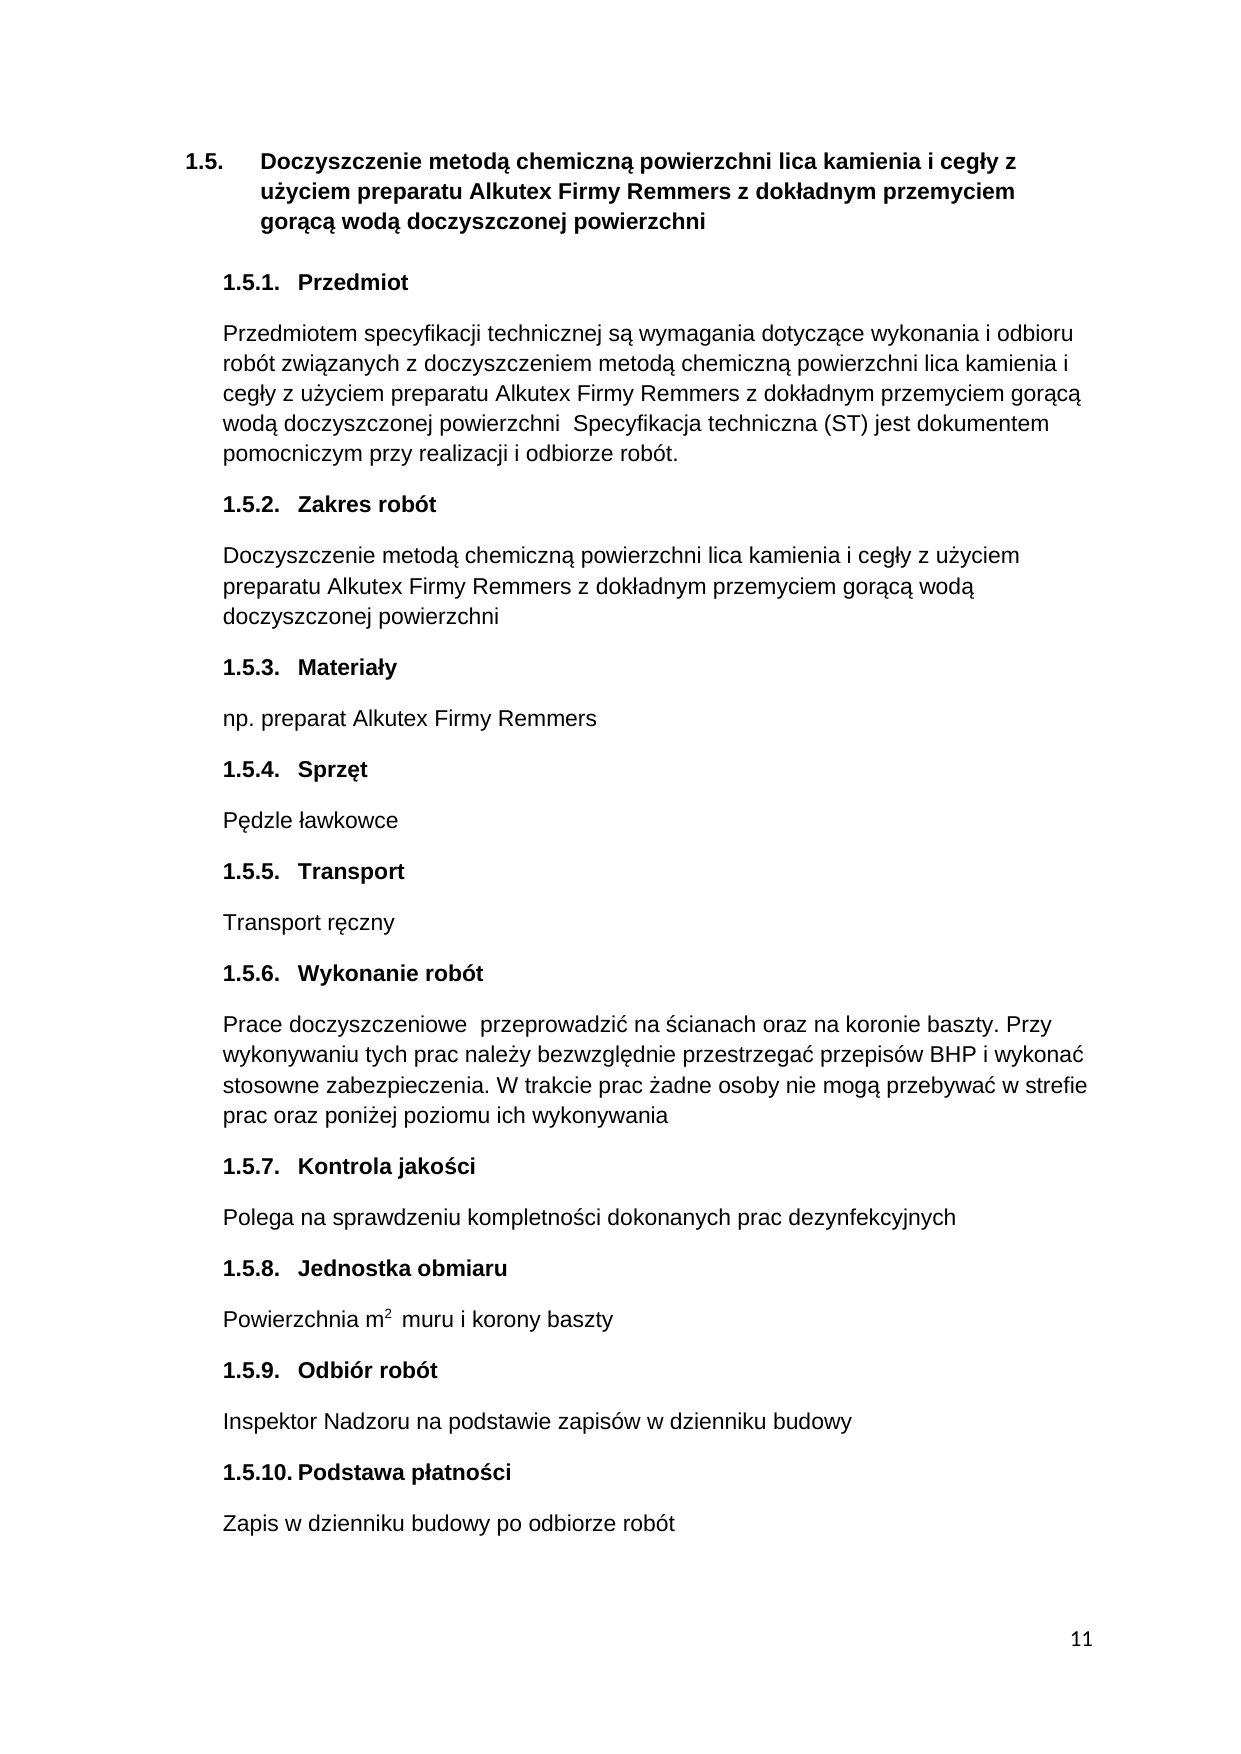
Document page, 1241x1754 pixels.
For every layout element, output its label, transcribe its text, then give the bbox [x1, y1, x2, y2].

list Wykonanie robót [223, 960, 1093, 986]
list Transport [223, 858, 1093, 884]
text Transport ręczny [223, 909, 1093, 935]
list Kontrola jakości [223, 1153, 1093, 1179]
text Pędzle ławkowce [223, 807, 1093, 833]
text np. preparat Alkutex Firmy Remmers [223, 705, 1093, 731]
text Zapis w dzienniku budowy po odbiorze robót [223, 1510, 1093, 1536]
list Materiały [223, 654, 1093, 680]
text Prace doczyszczeniowe przeprowadzić na ścianach oraz na koronie baszty. Przy wykonywaniu tych prac należy bezwzględnie przestrzegać przepisów BHP i wykonać stosowne zabezpieczenia. W trakcie prac żadne osoby nie mogą przebywać w strefie prac oraz poniżej poziomu ich wykonywania [223, 1011, 1093, 1128]
list Doczyszczenie metodą chemiczną powierzchni lica kamienia i cegły z użyciem preparatu Alkutex Firmy Remmers z dokładnym przemyciem gorącą wodą doczyszczonej powierzchni [185, 148, 1093, 234]
text Powierzchnia m2 muru i korony baszty [223, 1306, 1093, 1332]
list Podstawa płatności [223, 1459, 1093, 1485]
list Sprzęt [223, 756, 1093, 782]
text Polega na sprawdzeniu kompletności dokonanych prac dezynfekcyjnych [223, 1204, 1093, 1230]
text Przedmiotem specyfikacji technicznej są wymagania dotyczące wykonania i odbioru robót związanych z doczyszczeniem metodą chemiczną powierzchni lica kamienia i cegły z użyciem preparatu Alkutex Firmy Remmers z dokładnym przemyciem gorącą wodą doczyszczonej powierzchni Specyfikacja techniczna (ST) jest dokumentem pomocniczym przy realizacji i odbiorze robót. [223, 319, 1093, 467]
list Jednostka obmiaru [223, 1255, 1093, 1281]
text Inspektor Nadzoru na podstawie zapisów w dzienniku budowy [223, 1408, 1093, 1434]
list Odbiór robót [223, 1357, 1093, 1383]
text Doczyszczenie metodą chemiczną powierzchni lica kamienia i cegły z użyciem preparatu Alkutex Firmy Remmers z dokładnym przemyciem gorącą wodą doczyszczonej powierzchni [223, 542, 1093, 629]
list Zakres robót [223, 491, 1093, 518]
list Przedmiot [223, 268, 1093, 295]
